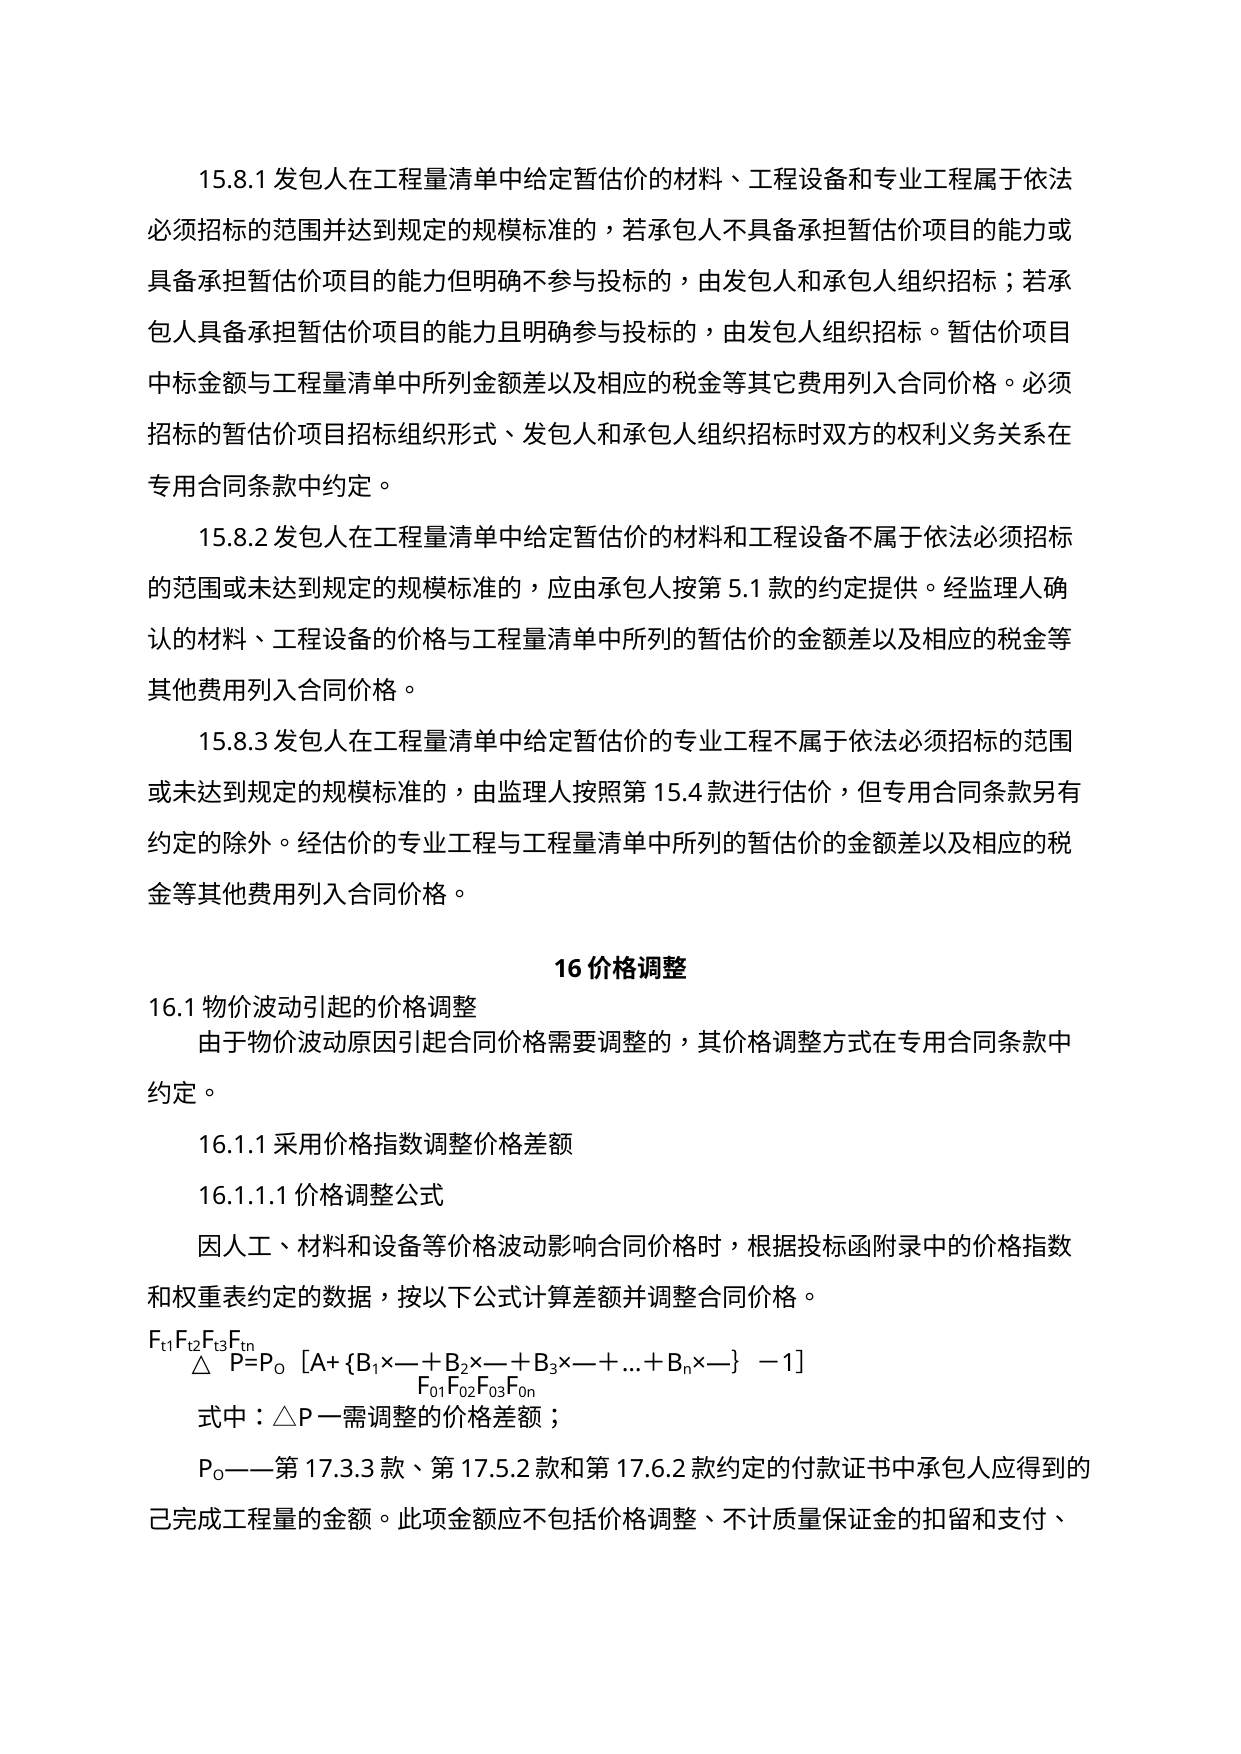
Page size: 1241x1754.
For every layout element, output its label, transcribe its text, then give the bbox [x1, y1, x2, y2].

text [148, 1450, 1093, 1535]
text 16.1物价波动引起的价格调整 [148, 990, 1093, 1024]
text 因人工、材料和设备等价格波动影响合同价格时，根据投标函附录中的价格指数和权重表约定的数据，按以下公式计算差额并调整合同价格。 [148, 1228, 1093, 1313]
text 16.1.1采用价格指数调整价格差额 [148, 1126, 1093, 1160]
subtitle 16价格调整 [148, 928, 1093, 990]
text 15.8.3发包人在工程量清单中给定暂估价的专业工程不属于依法必须招标的范围或未达到规定的规模标准的，由监理人按照第15.4款进行估价，但专用合同条款另有约定的除外。经估价的专业工程与工程量清单中所列的暂估价的金额差以及相应的税金等其他费用列入合同价格。 [148, 723, 1093, 911]
text Ft1Ft2Ft3Ftn [148, 1330, 1093, 1353]
text 15.8.2发包人在工程量清单中给定暂估价的材料和工程设备不属于依法必须招标的范围或未达到规定的规模标准的，应由承包人按第5.1款的约定提供。经监理人确认的材料、工程设备的价格与工程量清单中所列的暂估价的金额差以及相应的税金等其他费用列入合同价格。 [148, 519, 1093, 706]
text 15.8.1发包人在工程量清单中给定暂估价的材料、工程设备和专业工程属于依法必须招标的范围并达到规定的规模标准的，若承包人不具备承担暂估价项目的能力或具备承担暂估价项目的能力但明确不参与投标的，由发包人和承包人组织招标；若承包人具备承担暂估价项目的能力且明确参与投标的，由发包人组织招标。暂估价项目中标金额与工程量清单中所列金额差以及相应的税金等其它费用列入合同价格。必须招标的暂估价项目招标组织形式、发包人和承包人组织招标时双方的权利义务关系在专用合同条款中约定。 [148, 162, 1093, 502]
text 由于物价波动原因引起合同价格需要调整的，其价格调整方式在专用合同条款中约定。 [148, 1024, 1093, 1109]
text F01F02F03F0n [191, 1376, 1093, 1399]
text 16.1.1.1价格调整公式 [148, 1177, 1093, 1211]
list P=PO［A+｛B1×—＋B2×—＋B3×—＋…＋Bn×—｝－1］ [191, 1353, 1093, 1376]
text 式中：△P一需调整的价格差额； [148, 1399, 1093, 1433]
